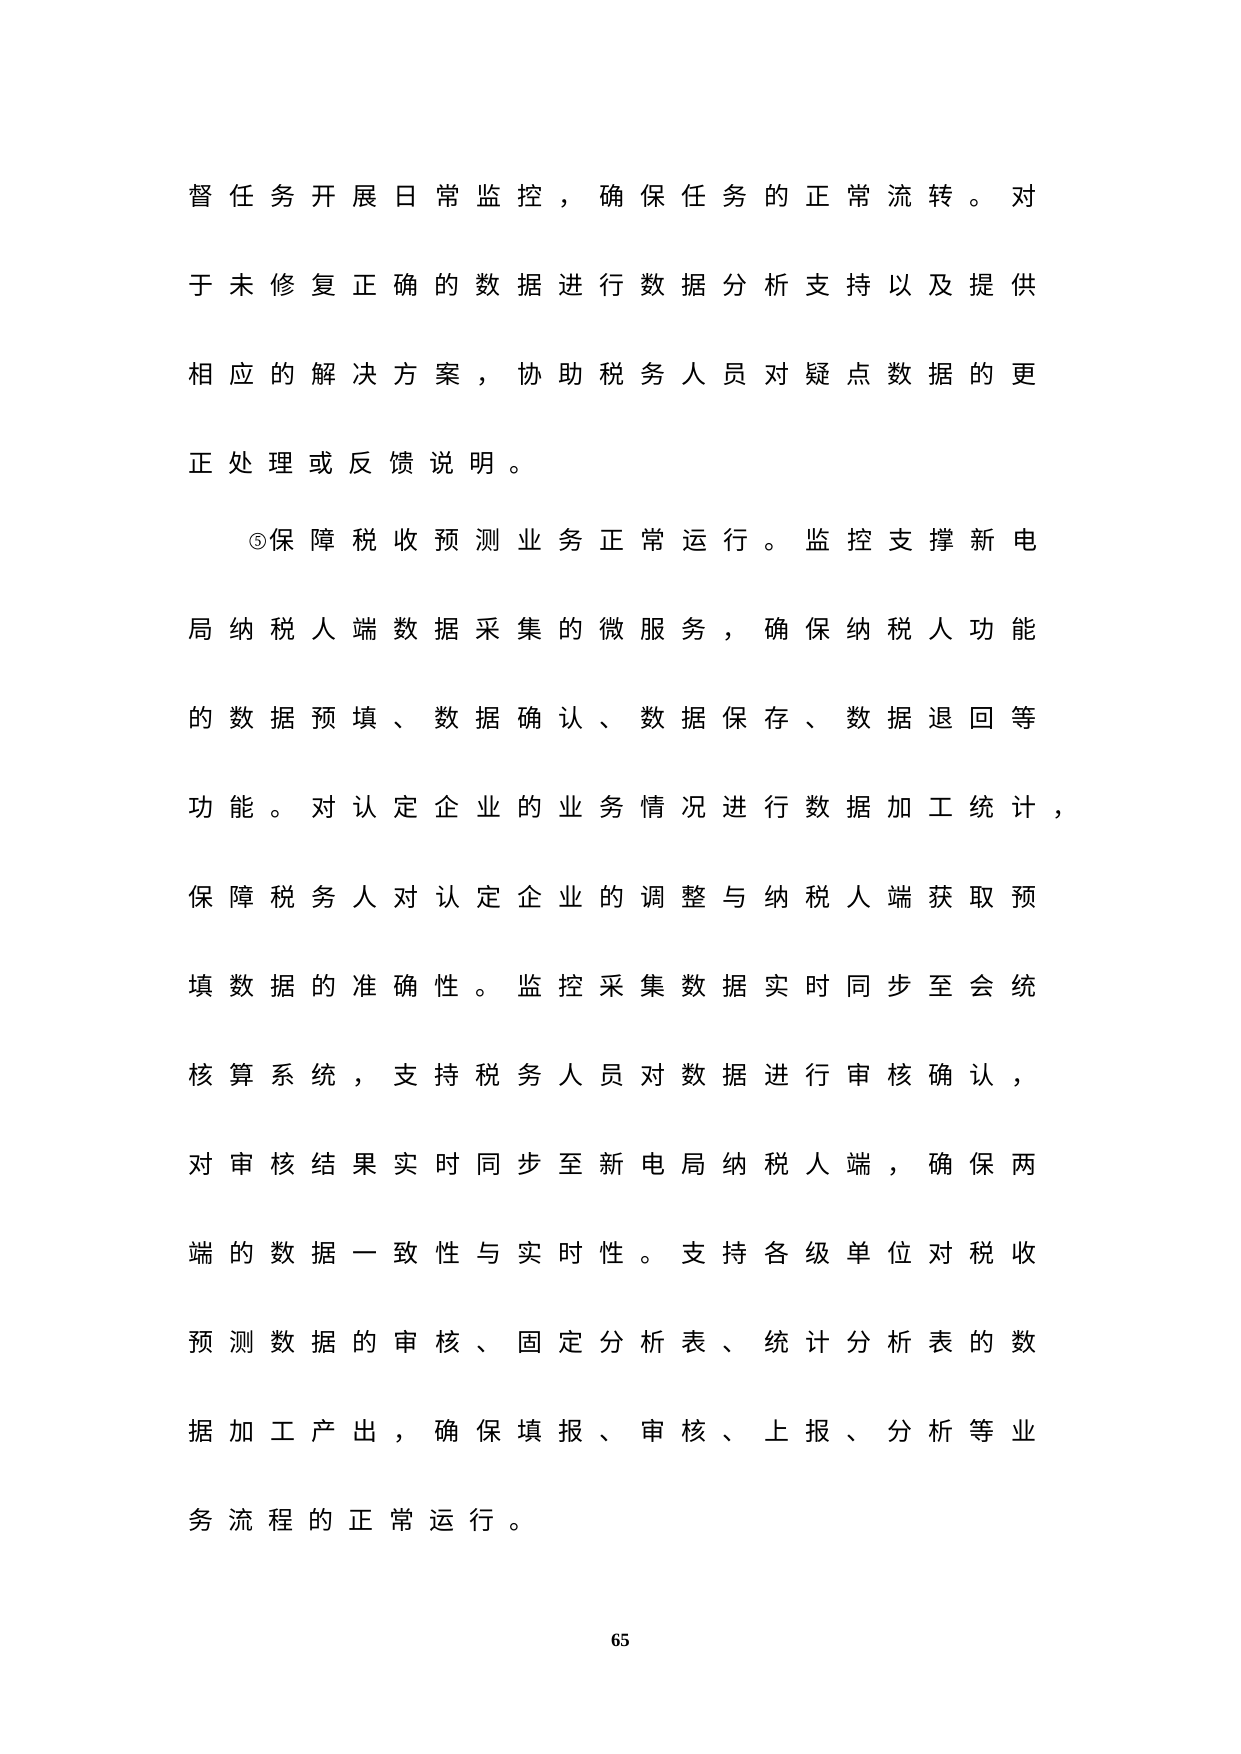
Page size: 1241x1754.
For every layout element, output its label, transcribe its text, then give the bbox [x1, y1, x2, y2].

text ⑤保障税收预测业务正常运行。监控支撑新电局纳税人端数据采集的微服务，确保纳税人功能的数据预填、数据确认、数据保存、数据退回等功能。对认定企业的业务情况进行数据加工统计，保障税务人对认定企业的调整与纳税人端获取预填数据的准确性。监控采集数据实时同步至会统核算系统，支持税务人员对数据进行审核确认，对审核结果实时同步至新电局纳税人端，确保两端的数据一致性与实时性。支持各级单位对税收预测数据的审核、固定分析表、统计分析表的数据加工产出，确保填报、审核、上报、分析等业务流程的正常运行。 [188, 509, 1052, 1548]
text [188, 164, 1052, 491]
